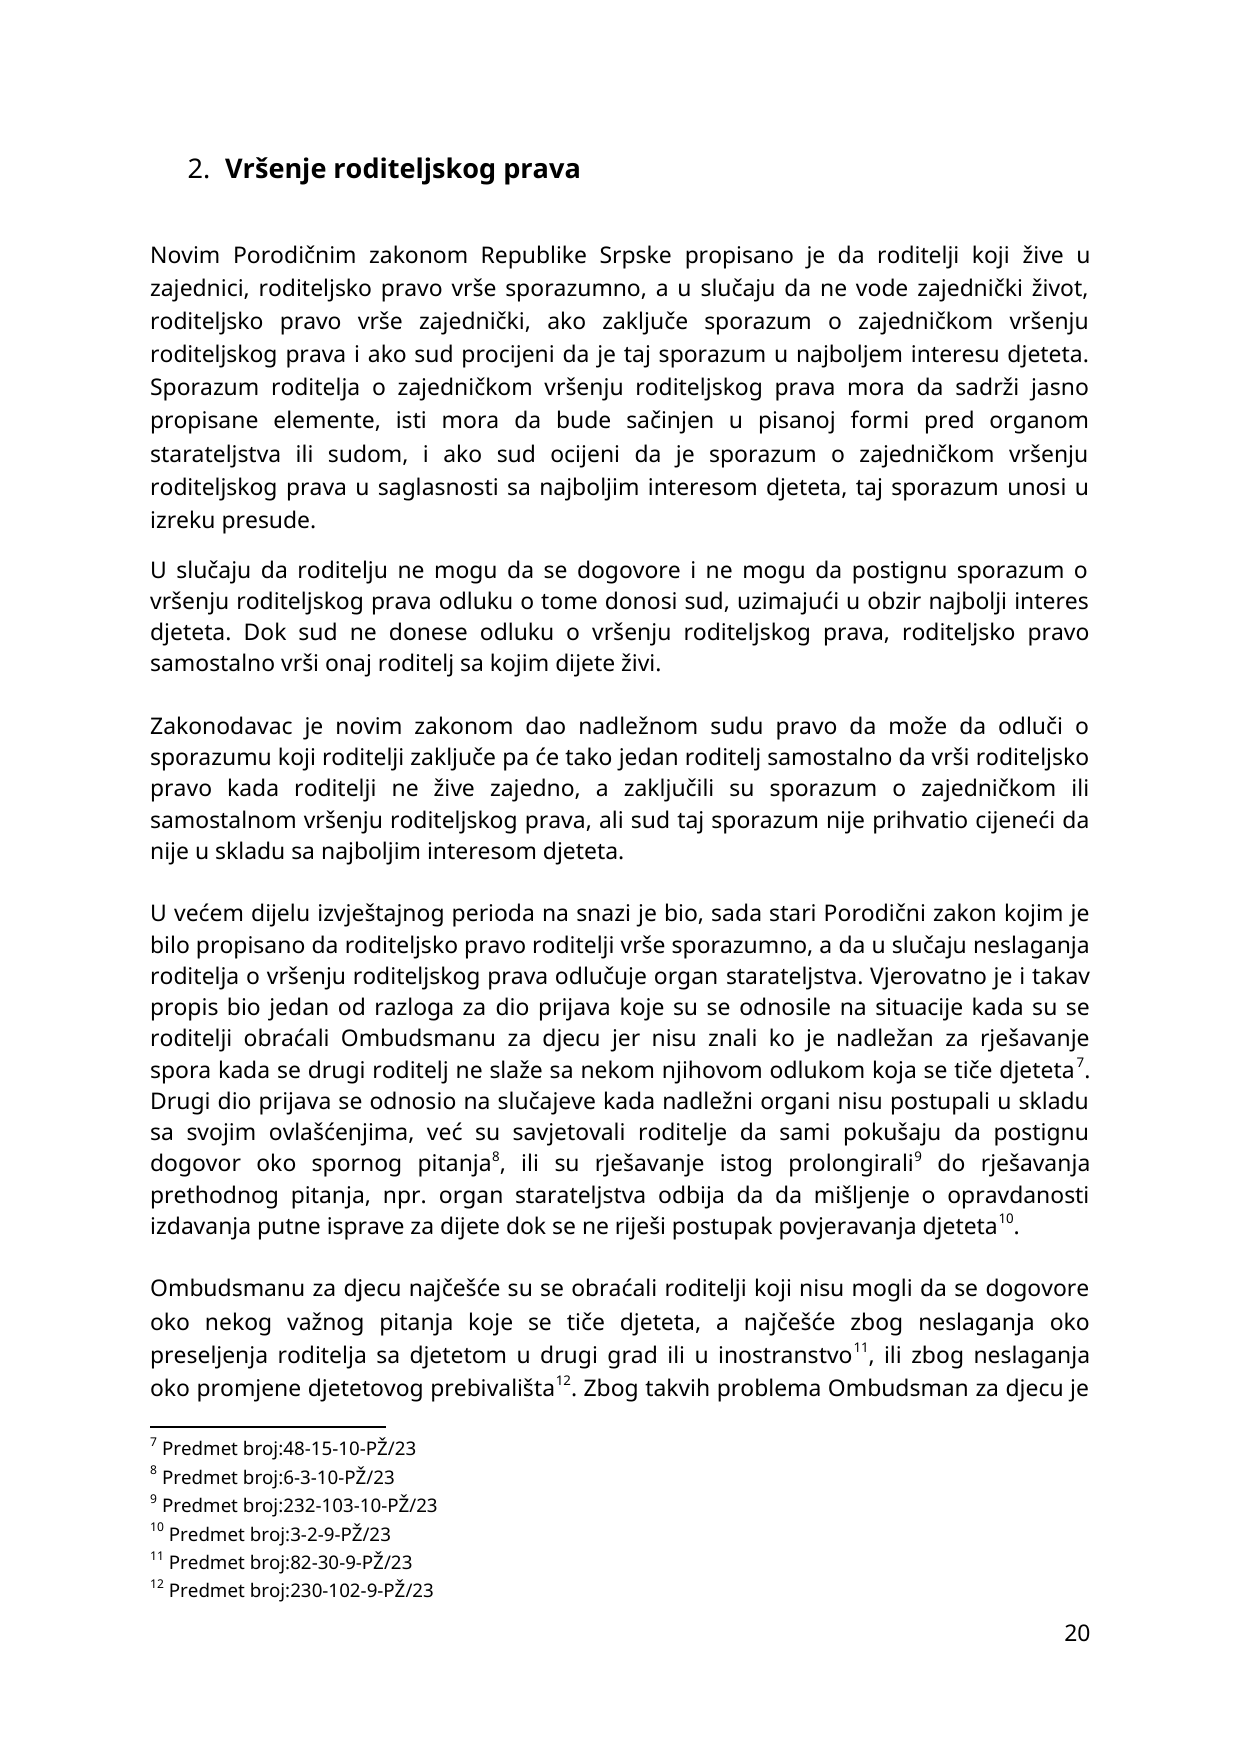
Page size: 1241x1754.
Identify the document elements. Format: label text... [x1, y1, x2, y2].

text U većem dijelu izvještajnog perioda na snazi je bio, sada stari Porodični zakon kojim je bilo propisano da roditeljsko pravo roditelji vrše sporazumno, a da u slučaju neslaganja roditelja o vršenju roditeljskog prava odlučuje organ starateljstva. Vjerovatno je i takav propis bio jedan od razloga za dio prijava koje su se odnosile na situacije kada su se roditelji obraćali Ombudsmanu za djecu jer nisu znali ko je nadležan za rješavanje spora kada se drugi roditelj ne slaže sa nekom njihovom odlukom koja se tiče djeteta. Drugi dio prijava se odnosio na slučajeve kada nadležni organi nisu postupali u skladu sa svojim ovlašćenjima, već su savjetovali roditelje da sami pokušaju da postignu dogovor oko spornog pitanja, ili su rješavanje istog prolongirali do rješavanja prethodnog pitanja, npr. organ starateljstva odbija da da mišljenje o opravdanosti izdavanja putne isprave za dijete dok se ne riješi postupak povjeravanja djeteta. [150, 897, 1090, 1241]
text U slučaju da roditelju ne mogu da se dogovore i ne mogu da postignu sporazum o vršenju roditeljskog prava odluku o tome donosi sud, uzimajući u obzir najbolji interes djeteta. Dok sud ne donese odluku o vršenju roditeljskog prava, roditeljsko pravo samostalno vrši onaj roditelj sa kojim dijete živi. [150, 554, 1090, 679]
text Zakonodavac je novim zakonom dao nadležnom sudu pravo da može da odluči o sporazumu koji roditelji zaključe pa će tako jedan roditelj samostalno da vrši roditeljsko pravo kada roditelji ne žive zajedno, a zaključili su sporazum o zajedničkom ili samostalnom vršenju roditeljskog prava, ali sud taj sporazum nije prihvatio cijeneći da nije u skladu sa najboljim interesom djeteta. [150, 710, 1090, 866]
text Novim Porodičnim zakonom Republike Srpske propisano je da roditelji koji žive u zajednici, roditeljsko pravo vrše sporazumno, a u slučaju da ne vode zajednički život, roditeljsko pravo vrše zajednički, ako zaključe sporazum o zajedničkom vršenju roditeljskog prava i ako sud procijeni da je taj sporazum u najboljem interesu djeteta. Sporazum roditelja o zajedničkom vršenju roditeljskog prava mora da sadrži jasno propisane elemente, isti mora da bude sačinjen u pisanoj formi pred organom starateljstva ili sudom, i ako sud ocijeni da je sporazum o zajedničkom vršenju roditeljskog prava u saglasnosti sa najboljim interesom djeteta, taj sporazum unosi u izreku presude. [150, 239, 1090, 535]
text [150, 1272, 1090, 1403]
subtitle Vršenje roditeljskog prava [187, 150, 1090, 187]
